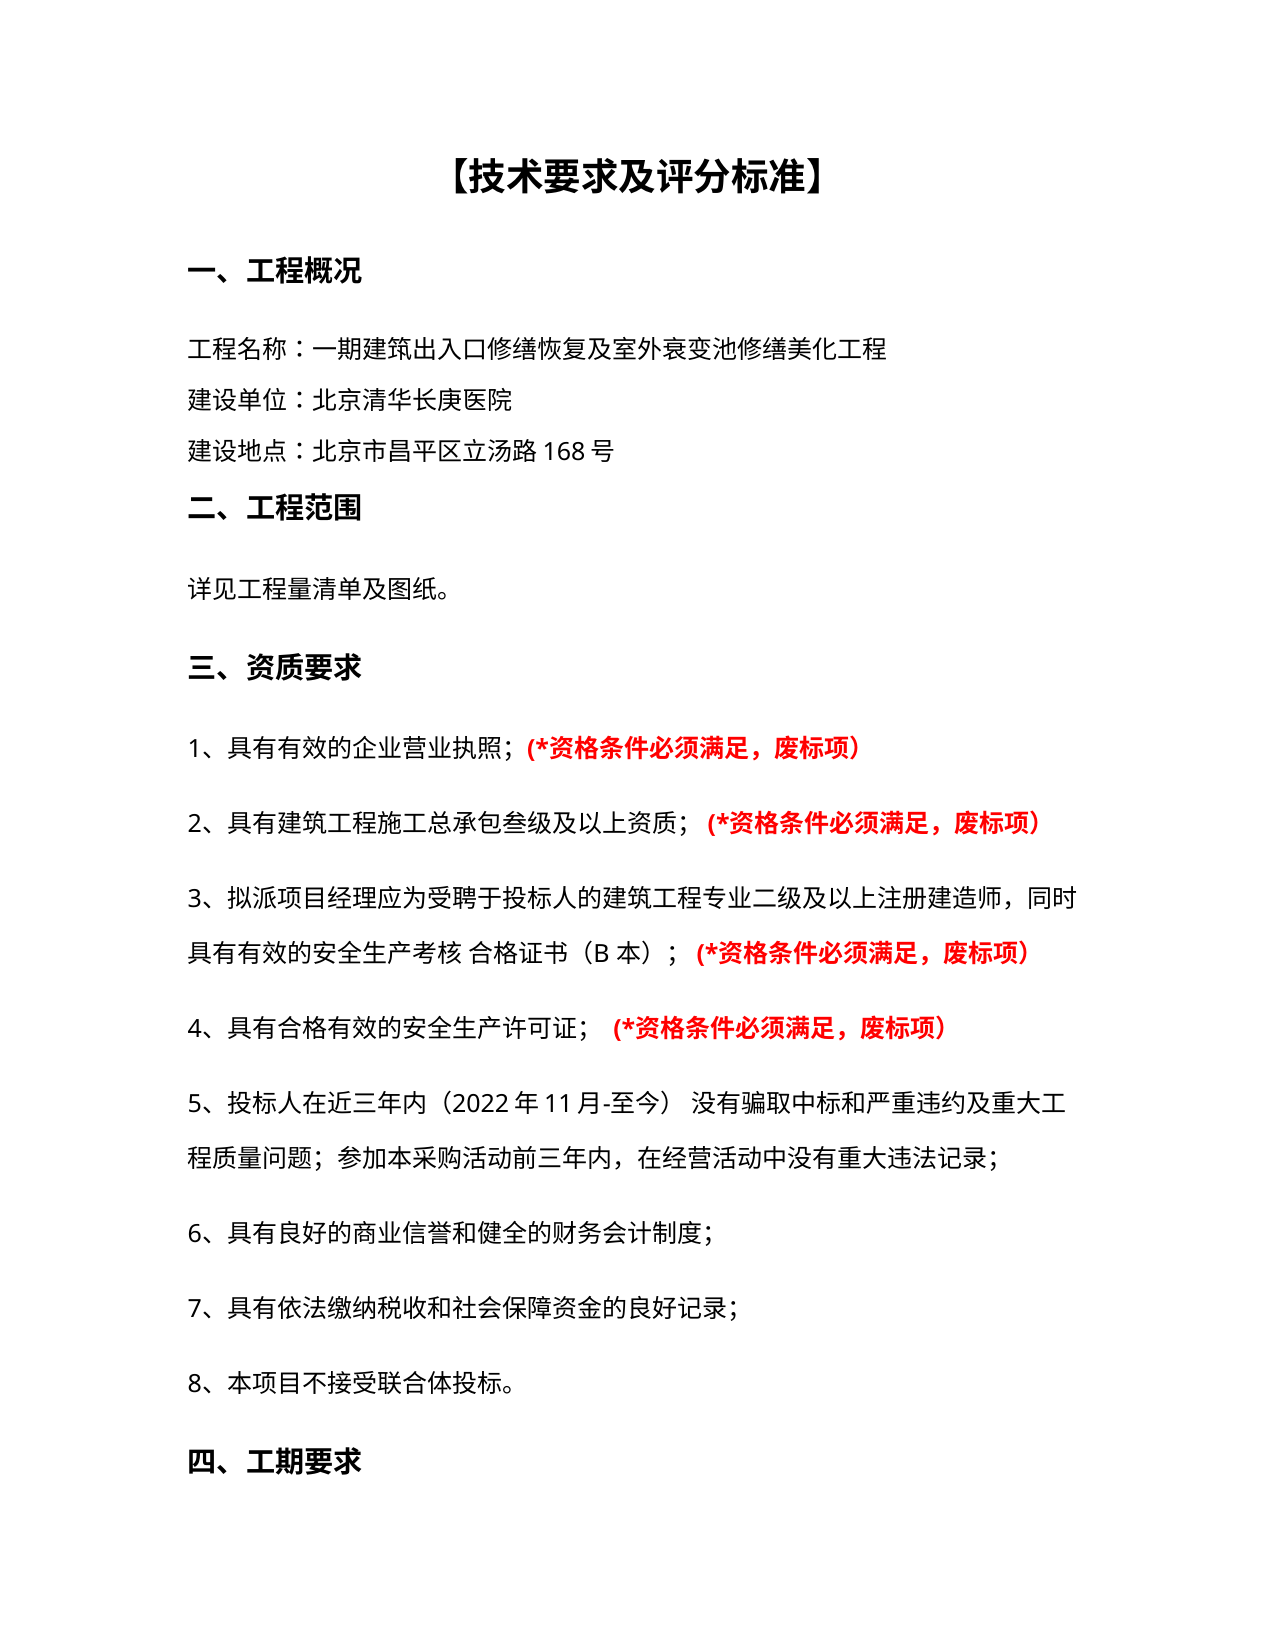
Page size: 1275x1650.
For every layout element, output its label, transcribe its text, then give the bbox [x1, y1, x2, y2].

text 2、具有建筑工程施工总承包叁级及以上资质； (*资格条件必须满足，废标项） [187, 804, 1087, 840]
list 工程范围 [187, 485, 1087, 527]
text 一、工程概况 [187, 247, 1087, 290]
text 3、拟派项目经理应为受聘于投标人的建筑工程专业二级及以上注册建造师，同时具有有效的安全生产考核 合格证书（B 本）； (*资格条件必须满足，废标项） [187, 879, 1087, 969]
text 【技术要求及评分标准】 [187, 150, 1087, 201]
text 4、具有合格有效的安全生产许可证； (*资格条件必须满足，废标项） [187, 1008, 1087, 1045]
text 三、资质要求 [187, 644, 1087, 687]
text 四、工期要求 [187, 1439, 1087, 1481]
text 7、具有依法缴纳税收和社会保障资金的良好记录； [187, 1288, 1087, 1325]
text 建设地点：北京市昌平区立汤路168号 [187, 434, 1087, 468]
text 建设单位：北京清华长庚医院 [187, 383, 1087, 417]
text 6、具有良好的商业信誉和健全的财务会计制度； [187, 1213, 1087, 1249]
text 8、本项目不接受联合体投标。 [187, 1364, 1087, 1400]
text 5、投标人在近三年内（2022年11月-至今） 没有骗取中标和严重违约及重大工程质量问题；参加本采购活动前三年内，在经营活动中没有重大违法记录； [187, 1084, 1087, 1174]
text 1、具有有效的企业营业执照；(*资格条件必须满足，废标项） [187, 728, 1087, 765]
list 详见工程量清单及图纸。 [187, 569, 1087, 605]
text 工程名称：一期建筑出入口修缮恢复及室外衰变池修缮美化工程 [187, 332, 1087, 366]
